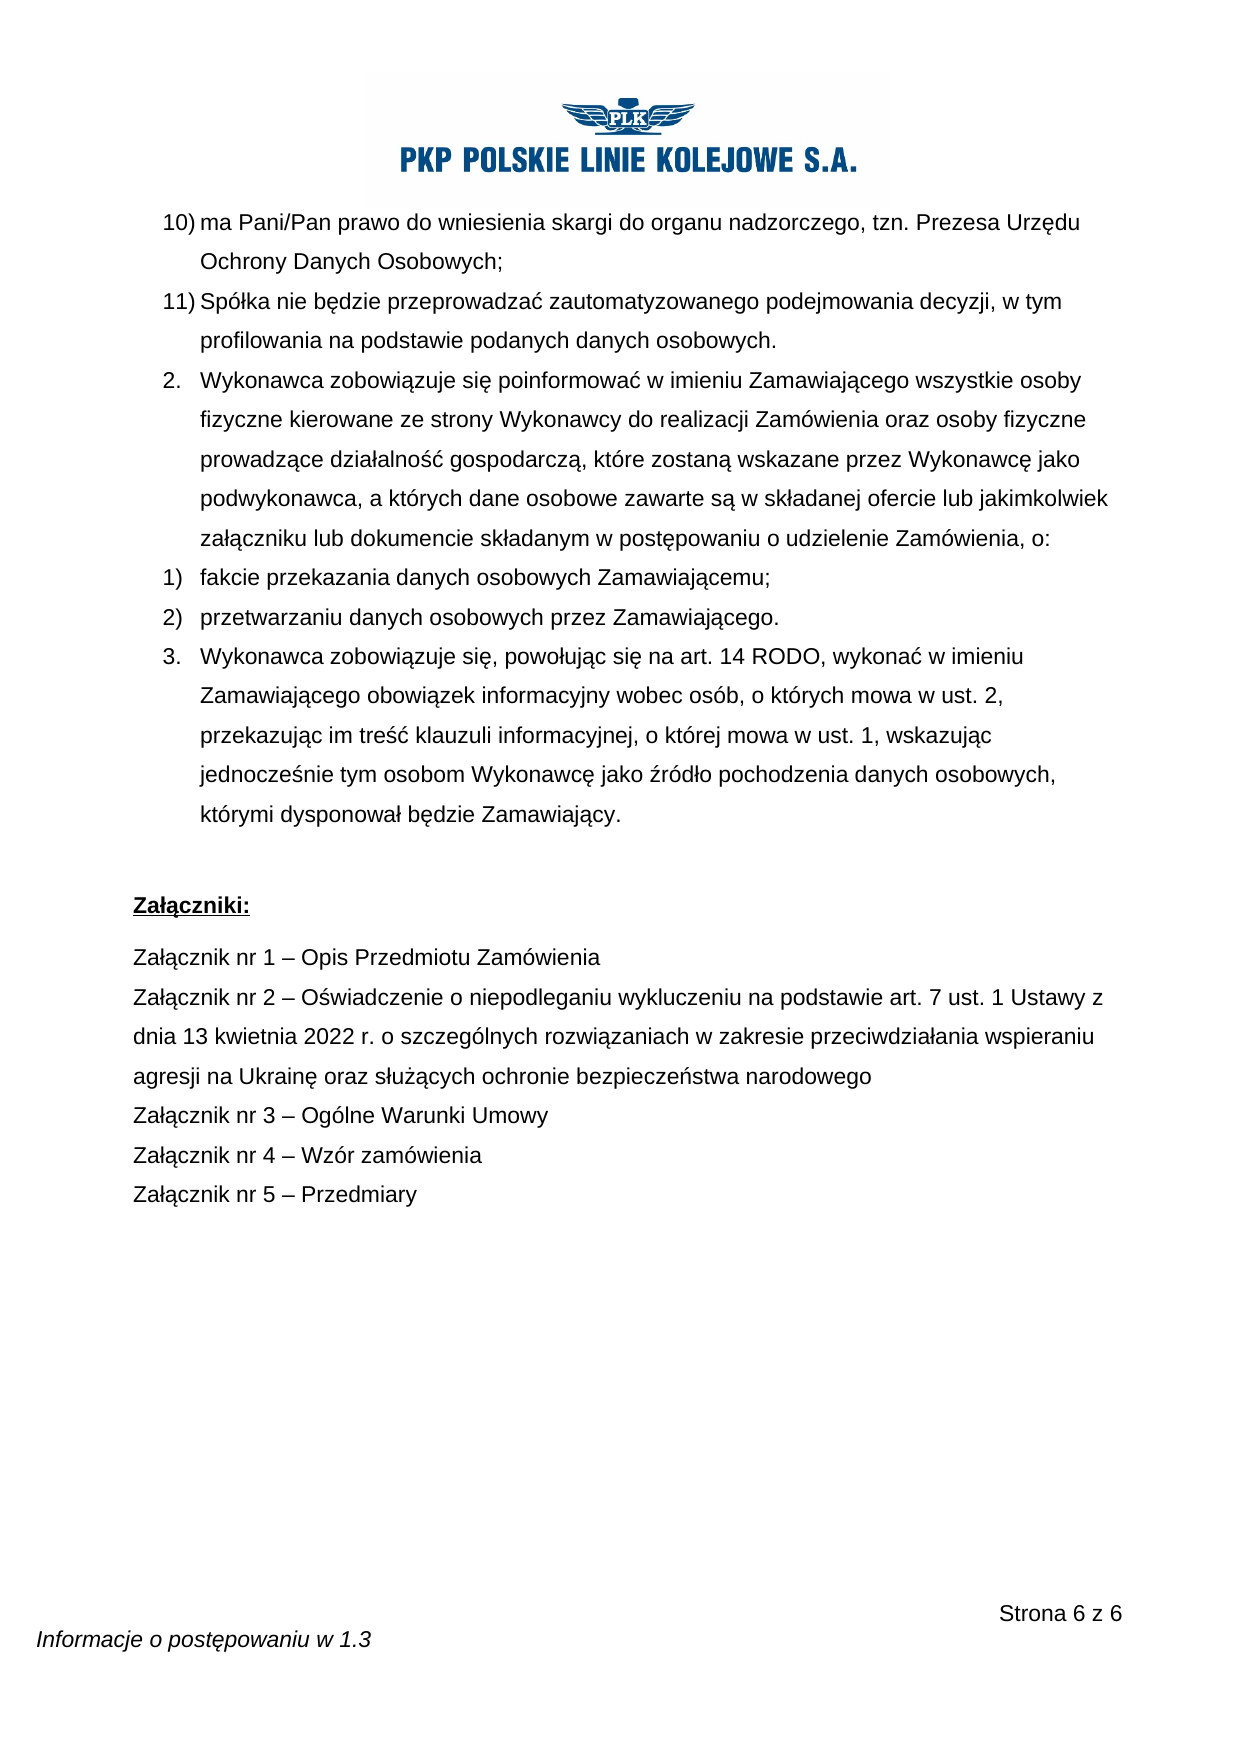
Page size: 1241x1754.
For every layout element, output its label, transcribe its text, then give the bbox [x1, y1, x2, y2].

list Załączniki: [133, 853, 1122, 919]
list Wykonawca zobowiązuje się poinformować w imieniu Zamawiającego wszystkie osoby fizyczne kierowane ze strony Wykonawcy do realizacji Zamówienia oraz osoby fizyczne prowadzące działalność gospodarczą, które zostaną wskazane przez Wykonawcę jako podwykonawca, a których dane osobowe zawarte są w składanej ofercie lub jakimkolwiek załączniku lub dokumencie składanym w postępowaniu o udzielenie Zamówienia, o: [162, 367, 1122, 551]
text Załącznik nr 5 – Przedmiary [133, 1181, 1123, 1208]
list Wykonawca zobowiązuje się, powołując się na art. 14 RODO, wykonać w imieniu Zamawiającego obowiązek informacyjny wobec osób, o których mowa w ust. 2, przekazując im treść klauzuli informacyjnej, o której mowa w ust. 1, wskazując jednocześnie tym osobom Wykonawcę jako źródło pochodzenia danych osobowych, którymi dysponował będzie Zamawiający. [162, 643, 1122, 827]
text Załącznik nr 4 – Wzór zamówienia [133, 1142, 1123, 1168]
list Spółka nie będzie przeprowadzać zautomatyzowanego podejmowania decyzji, w tym profilowania na podstawie podanych danych osobowych. [162, 288, 1122, 353]
text Załącznik nr 3 – Ogólne Warunki Umowy [133, 1102, 1123, 1129]
list przetwarzaniu danych osobowych przez Zamawiającego. [162, 603, 1122, 630]
text Załącznik nr 2 – Oświadczenie o niepodleganiu wykluczeniu na podstawie art. 7 ust. 1 Ustawy z dnia 13 kwietnia 2022 r. o szczególnych rozwiązaniach w zakresie przeciwdziałania wspieraniu agresji na Ukrainę oraz służących ochronie bezpieczeństwa narodowego [133, 984, 1123, 1089]
list fakcie przekazania danych osobowych Zamawiającemu; [162, 564, 1122, 590]
list ma Pani/Pan prawo do wniesienia skargi do organu nadzorczego, tzn. Prezesa Urzędu Ochrony Danych Osobowych; [162, 209, 1122, 274]
text Załącznik nr 1 – Opis Przedmiotu Zamówienia [133, 944, 1122, 971]
picture [365, 73, 891, 209]
